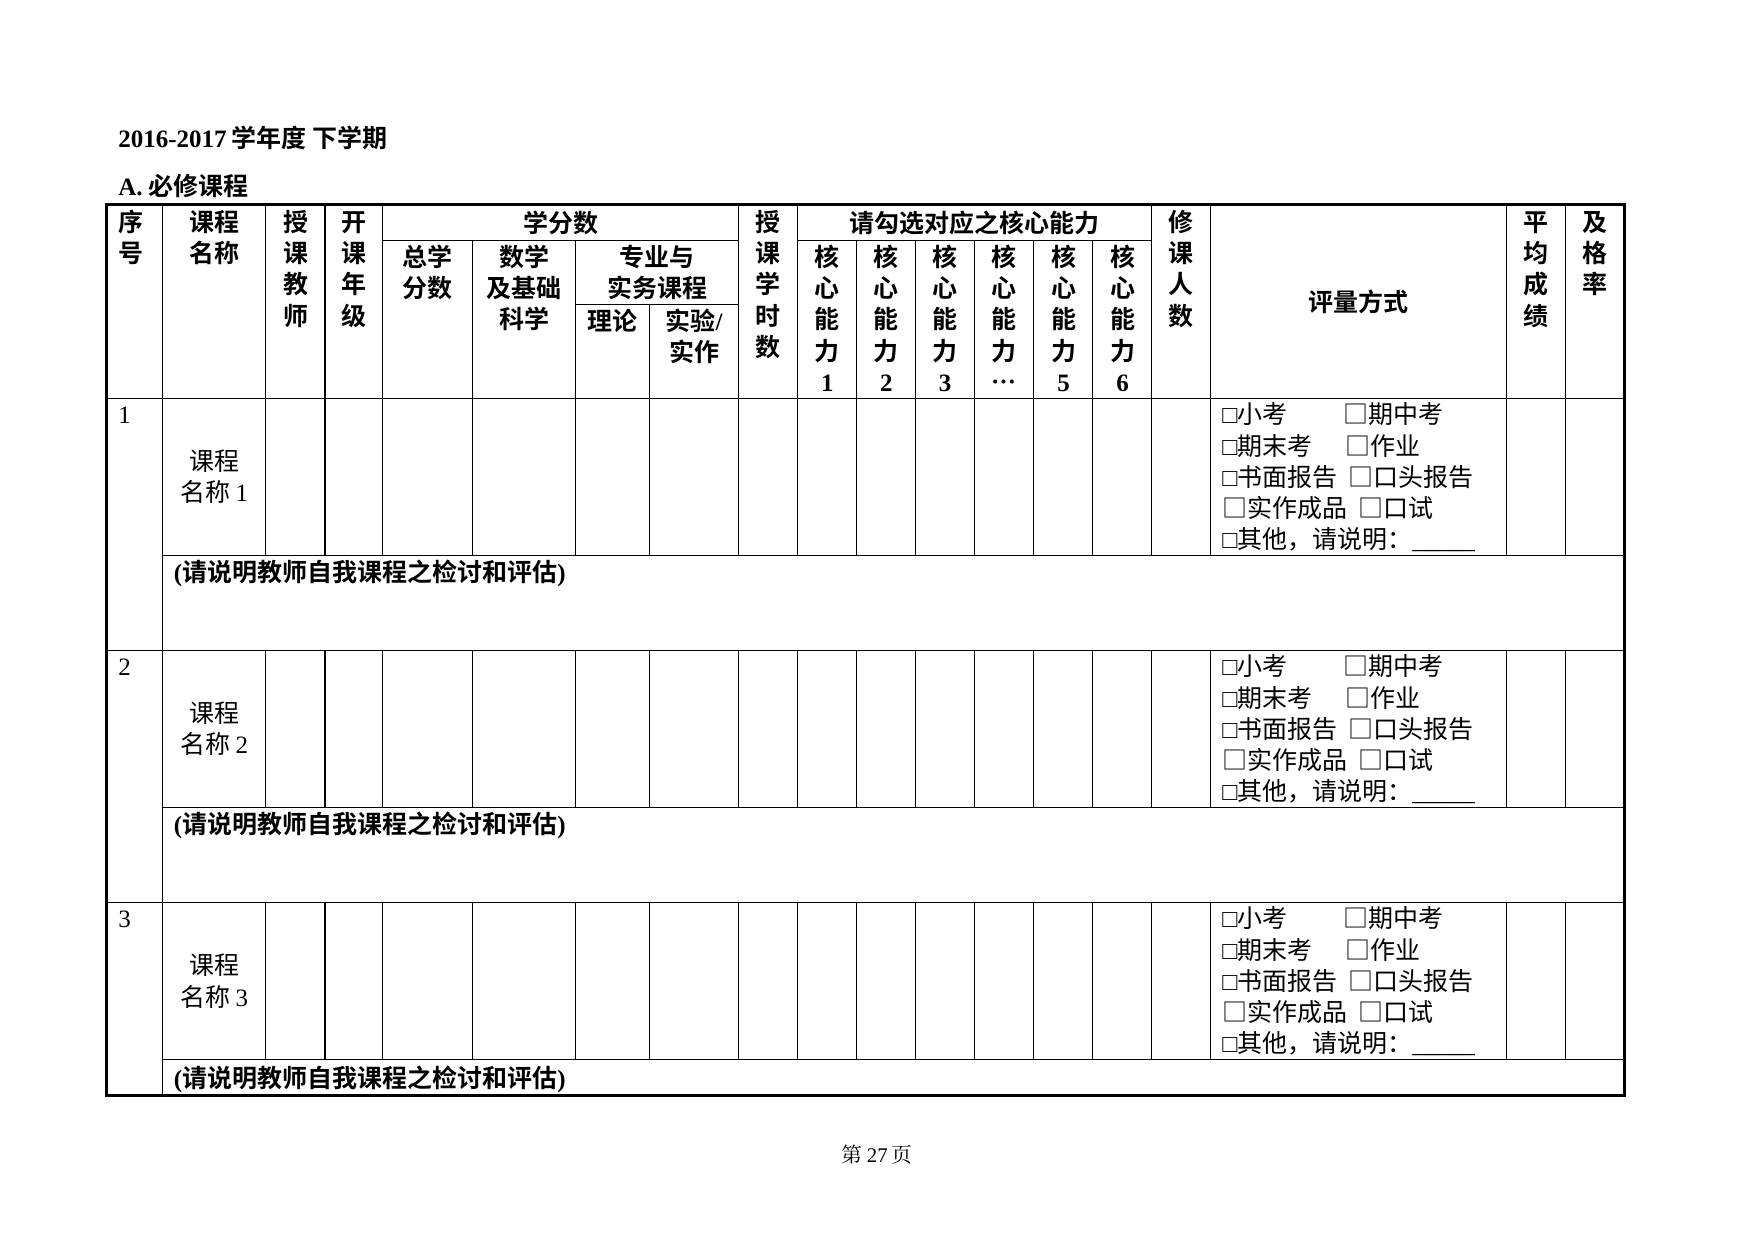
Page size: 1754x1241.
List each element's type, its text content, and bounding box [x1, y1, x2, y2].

table_cell [473, 651, 575, 807]
table_cell [739, 399, 797, 555]
table_cell [1507, 903, 1565, 1059]
table_cell [975, 903, 1033, 1059]
table_cell (请说明教师自我课程之检讨和评估) [163, 808, 1623, 902]
table_cell [383, 903, 472, 1059]
table_cell 2 [108, 651, 162, 902]
table_cell 理论 [576, 305, 649, 398]
table_cell [739, 651, 797, 807]
table_cell [326, 651, 382, 807]
table_cell [576, 903, 649, 1059]
table_cell (请说明教师自我课程之检讨和评估) [163, 556, 1623, 650]
table_cell 核心能力… [975, 241, 1033, 398]
table_cell [383, 399, 472, 555]
table_cell [1034, 903, 1092, 1059]
table_cell [383, 651, 472, 807]
table_cell [857, 651, 915, 807]
table_header 序号 [108, 206, 162, 398]
table_cell [650, 903, 738, 1059]
table_cell [916, 399, 974, 555]
table_cell [266, 399, 324, 555]
table_cell 核心能力6 [1093, 241, 1151, 398]
table_cell [1152, 903, 1210, 1059]
table_cell 1 [108, 399, 162, 650]
table_cell 数学 及基础科学 [473, 241, 575, 398]
table_cell [1152, 399, 1210, 555]
table_cell 3 [108, 903, 162, 1093]
table_cell [916, 651, 974, 807]
table_cell [650, 651, 738, 807]
table_cell [1152, 651, 1210, 807]
table_cell [266, 651, 324, 807]
table_cell [798, 651, 856, 807]
table_cell 专业与 实务课程 [576, 241, 738, 304]
table_header 开课年级 [326, 206, 382, 398]
table_cell [473, 399, 575, 555]
table_cell [576, 399, 649, 555]
table_cell □小考 □期中考 □期末考 □作业 □书面报告 □口头报告□实作成品 □口试 □其他，请说明：_____ [1211, 399, 1506, 555]
table_cell 核心能力3 [916, 241, 974, 398]
table_cell [739, 903, 797, 1059]
table_cell 核心能力1 [798, 241, 856, 398]
table_cell 总学分数 [383, 241, 472, 398]
table_cell 实验/实作 [650, 305, 738, 398]
table_header 课程 名称 [163, 206, 265, 398]
table_cell [266, 903, 324, 1059]
table_cell □小考 □期中考 □期末考 □作业 □书面报告 □口头报告□实作成品 □口试 □其他，请说明：_____ [1211, 903, 1506, 1059]
text 2016-2017学年度 下学期 [118, 118, 1636, 154]
table_header 学分数 [383, 206, 738, 240]
table_cell 核心能力2 [857, 241, 915, 398]
table_cell [1034, 399, 1092, 555]
table_header 修课人数 [1152, 206, 1210, 398]
table_cell [916, 903, 974, 1059]
table_cell [1566, 399, 1623, 555]
table_cell [857, 399, 915, 555]
table_cell [473, 903, 575, 1059]
table_header 评量方式 [1211, 206, 1506, 398]
table_header 及格率 [1566, 206, 1623, 398]
table_cell [1507, 651, 1565, 807]
table_cell 核心能力5 [1034, 241, 1092, 398]
table_cell [650, 399, 738, 555]
table_header 授课教师 [266, 206, 324, 398]
table_cell [857, 903, 915, 1059]
table_cell [798, 399, 856, 555]
table_cell 课程 名称3 [163, 903, 265, 1059]
table_cell [975, 651, 1033, 807]
table_cell [326, 399, 382, 555]
table_cell (请说明教师自我课程之检讨和评估) [163, 1060, 1623, 1093]
table_cell [975, 399, 1033, 555]
table_cell [1093, 399, 1151, 555]
table_cell 课程 名称2 [163, 651, 265, 807]
table_cell [1566, 651, 1623, 807]
table_header 请勾选对应之核心能力 [798, 206, 1151, 240]
text A. 必修课程 [118, 167, 1636, 203]
table_cell □小考 □期中考 □期末考 □作业 □书面报告 □口头报告□实作成品 □口试 □其他，请说明：_____ [1211, 651, 1506, 807]
table_cell [326, 903, 382, 1059]
table_cell [798, 903, 856, 1059]
table_cell [1566, 903, 1623, 1059]
table_header 平均成绩 [1507, 206, 1565, 398]
table_cell [1034, 651, 1092, 807]
table_cell [576, 651, 649, 807]
table_cell [1093, 903, 1151, 1059]
table_cell [1093, 651, 1151, 807]
table_cell 课程 名称1 [163, 399, 265, 555]
table_cell [1507, 399, 1565, 555]
table_header 授课学时数 [739, 206, 797, 398]
